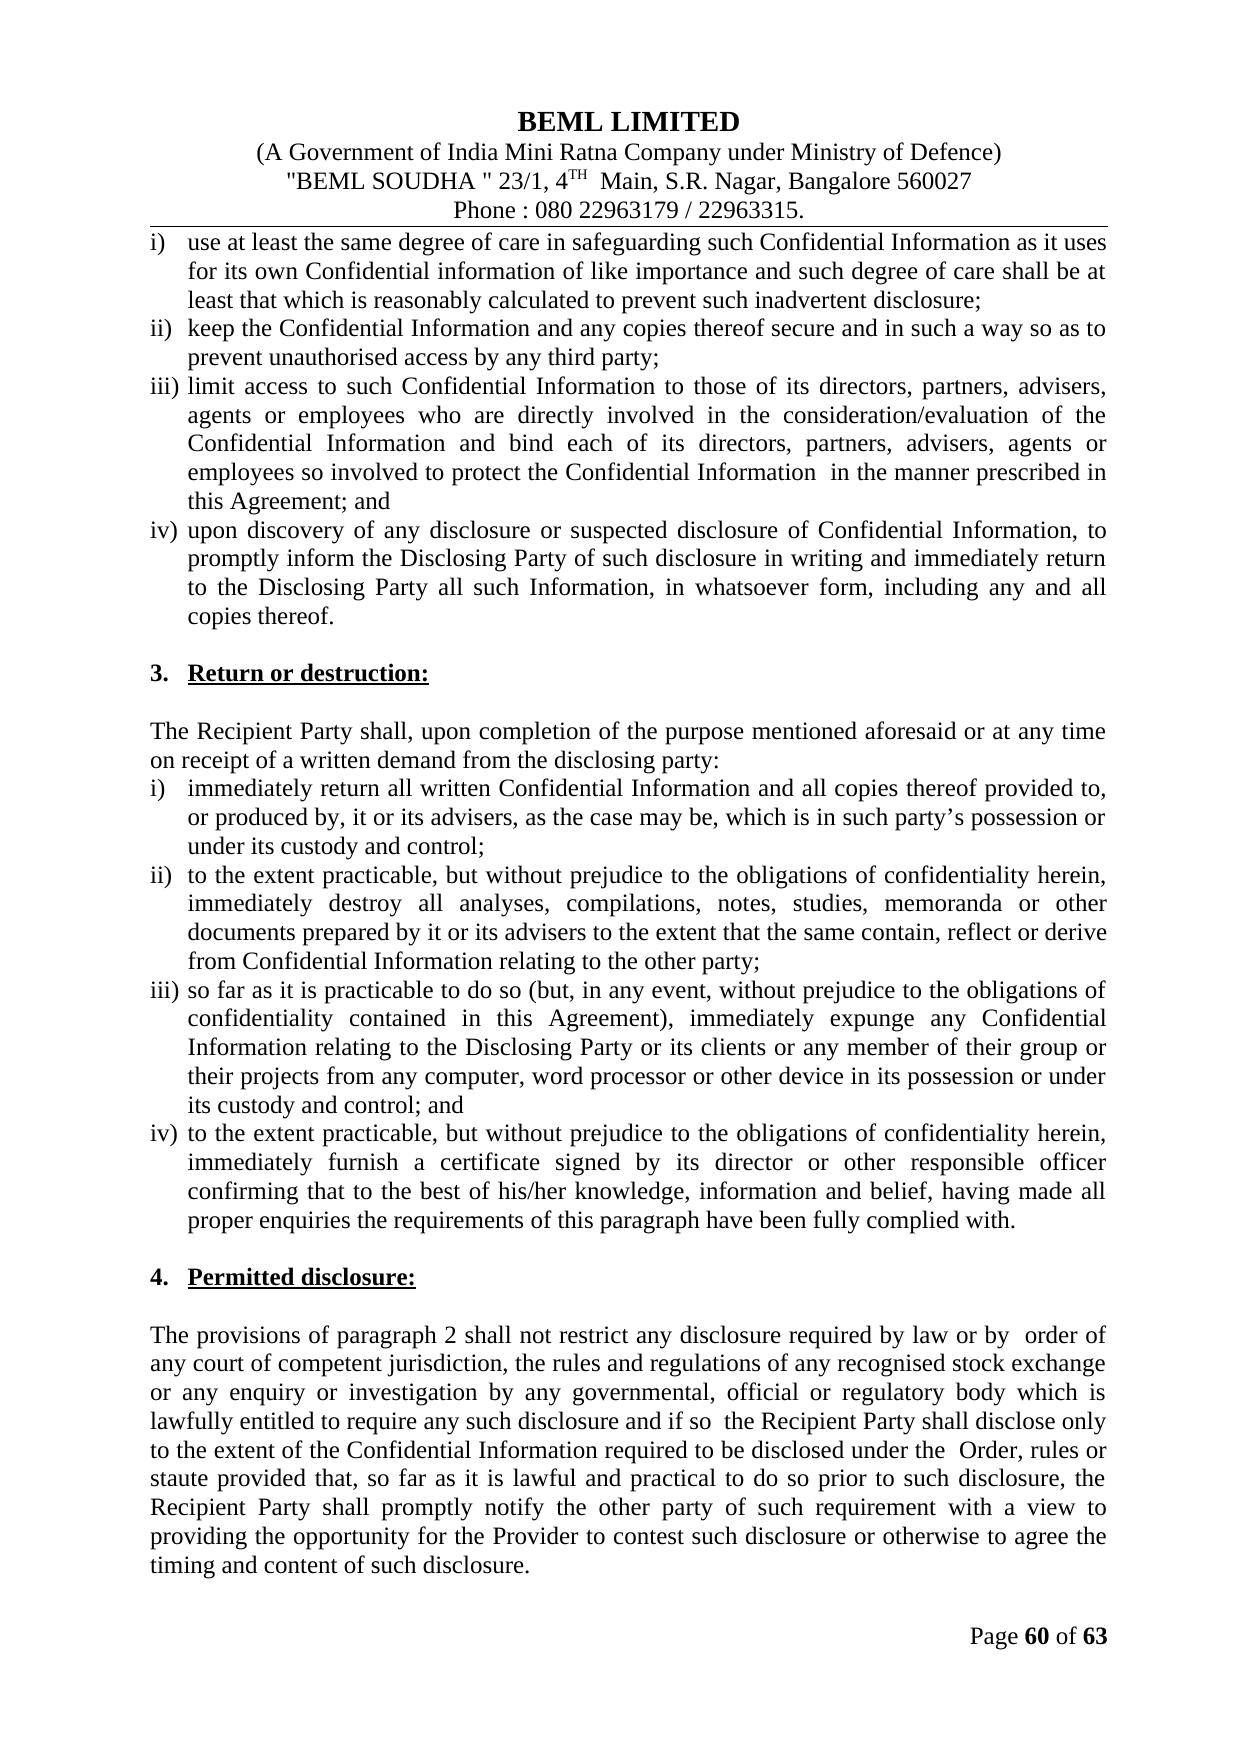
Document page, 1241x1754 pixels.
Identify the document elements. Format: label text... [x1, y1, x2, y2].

list upon discovery of any disclosure or suspected disclosure of Confidential Information, to promptly inform the Disclosing Party of such disclosure in writing and immediately return to the Disclosing Party all such Information, in whatsoever form, including any and all copies thereof. [150, 515, 1108, 630]
list use at least the same degree of care in safeguarding such Confidential Information as it uses for its own Confidential information of like importance and such degree of care shall be at least that which is reasonably calculated to prevent such inadvertent disclosure; [150, 227, 1108, 313]
list to the extent practicable, but without prejudice to the obligations of confidentiality herein, immediately destroy all analyses, compilations, notes, studies, memoranda or other documents prepared by it or its advisers to the extent that the same contain, reflect or derive from Confidential Information relating to the other party; [150, 860, 1108, 975]
text 3. Return or destruction: [150, 658, 1108, 687]
text The Recipient Party shall, upon completion of the purpose mentioned aforesaid or at any time on receipt of a written demand from the disclosing party: [150, 716, 1108, 773]
list Permitted disclosure: [150, 1262, 1108, 1291]
list to the extent practicable, but without prejudice to the obligations of confidentiality herein, immediately furnish a certificate signed by its director or other responsible officer confirming that to the best of his/her knowledge, information and belief, having made all proper enquiries the requirements of this paragraph have been fully complied with. [150, 1118, 1108, 1233]
list limit access to such Confidential Information to those of its directors, partners, advisers, agents or employees who are directly involved in the consideration/evaluation of the Confidential Information and bind each of its directors, partners, advisers, agents or employees so involved to protect the Confidential Information in the manner prescribed in this Agreement; and [150, 371, 1108, 515]
list keep the Confidential Information and any copies thereof secure and in such a way so as to prevent unauthorised access by any third party; [150, 313, 1108, 371]
text The provisions of paragraph 2 shall not restrict any disclosure required by law or by order of any court of competent jurisdiction, the rules and regulations of any recognised stock exchange or any enquiry or investigation by any governmental, official or regulatory body which is lawfully entitled to require any such disclosure and if so the Recipient Party shall disclose only to the extent of the Confidential Information required to be disclosed under the Order, rules or staute provided that, so far as it is lawful and practical to do so prior to such disclosure, the Recipient Party shall promptly notify the other party of such requirement with a view to providing the opportunity for the Provider to contest such disclosure or otherwise to agree the timing and content of such disclosure. [150, 1320, 1108, 1578]
list so far as it is practicable to do so (but, in any event, without prejudice to the obligations of confidentiality contained in this Agreement), immediately expunge any Confidential Information relating to the Disclosing Party or its clients or any member of their group or their projects from any computer, word processor or other device in its possession or under its custody and control; and [150, 975, 1108, 1118]
list immediately return all written Confidential Information and all copies thereof provided to, or produced by, it or its advisers, as the case may be, which is in such party’s possession or under its custody and control; [150, 773, 1108, 860]
